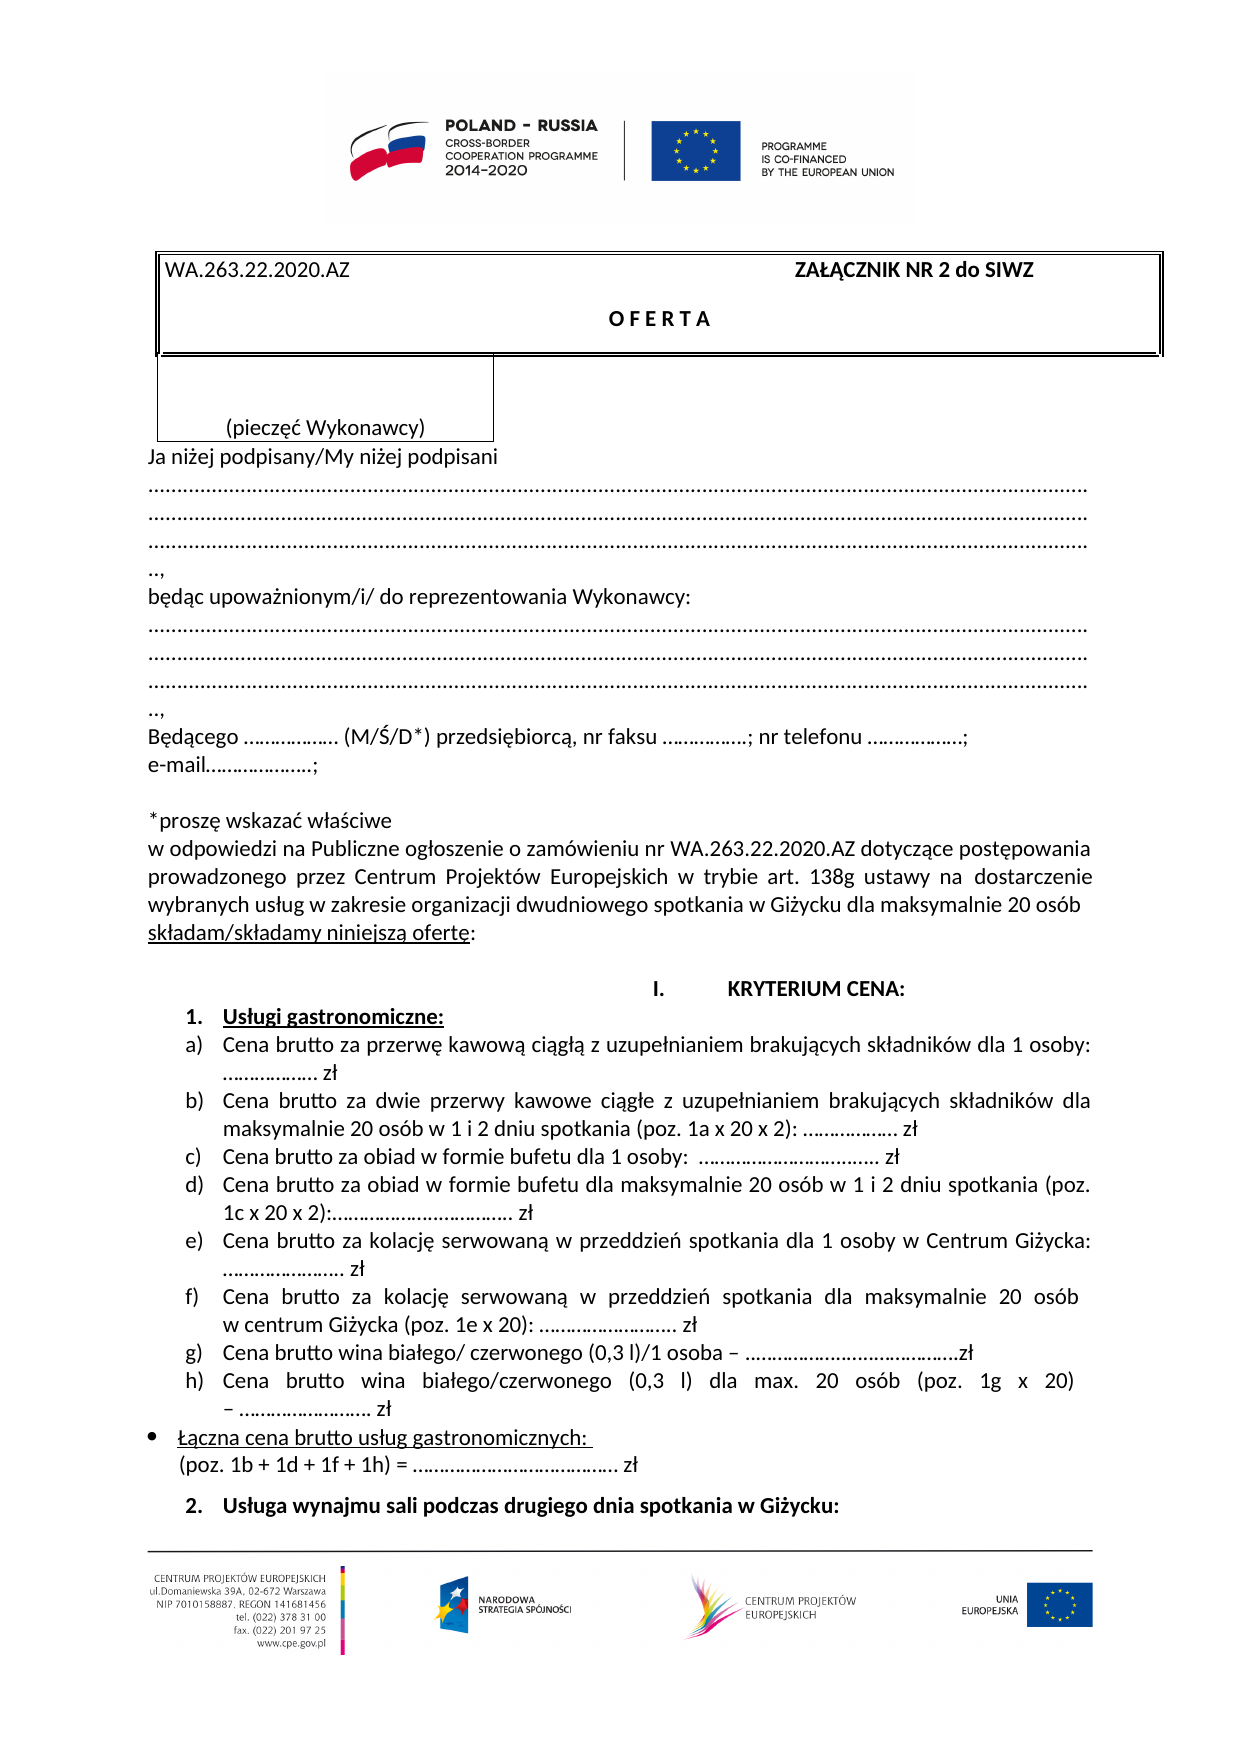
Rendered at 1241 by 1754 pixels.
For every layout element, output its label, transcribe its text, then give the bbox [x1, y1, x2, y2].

list Cena brutto za przerwę kawową ciągłą z uzupełnianiem brakujących składników dla 1 osoby: ……………… zł [185, 1030, 1093, 1086]
text Będącego ……………… (M/Ś/D*) przedsiębiorcą, nr faksu …………….; nr telefonu ………………; [148, 722, 1093, 750]
list Cena brutto za kolację serwowaną w przeddzień spotkania dla maksymalnie 20 osób w centrum Giżycka (poz. 1e x 20): …………………….. zł [185, 1282, 1093, 1338]
picture [325, 73, 915, 223]
list Cena brutto za dwie przerwy kawowe ciągłe z uzupełnianiem brakujących składników dla maksymalnie 20 osób w 1 i 2 dniu spotkania (poz. 1a x 20 x 2): ……………… zł [185, 1086, 1093, 1142]
list Cena brutto wina białego/ czerwonego (0,3 l)/1 osoba – ..……………..…..…………….zł [185, 1338, 1093, 1367]
text będąc upoważnionym/i/ do reprezentowania Wykonawcy: [148, 582, 1093, 610]
list Cena brutto za kolację serwowaną w przeddzień spotkania dla 1 osoby w Centrum Giżycka: ………………….. zł [185, 1226, 1093, 1282]
list Cena brutto za obiad w formie bufetu dla maksymalnie 20 osób w 1 i 2 dniu spotkania (poz. 1c x 20 x 2):………………..………….. zł [185, 1170, 1093, 1226]
list Łączna cena brutto usług gastronomicznych: [148, 1423, 1093, 1451]
text składam/składamy niniejszą ofertę: [148, 918, 1093, 946]
table_header WA.263.22.2020.AZ ZAŁĄCZNIK NR 2 do SIWZ [160, 255, 1159, 304]
table_cell (pieczęć Wykonawcy) [158, 352, 493, 441]
picture [147, 1550, 1093, 1655]
list Cena brutto wina białego/czerwonego (0,3 l) dla max. 20 osób (poz. 1g x 20) – ……………………. zł [185, 1367, 1093, 1423]
text e-mail………………..; [148, 750, 1093, 778]
text *proszę wskazać właściwe [148, 806, 1093, 834]
text Ja niżej podpisany/My niżej podpisani [148, 442, 1093, 470]
text ..........................................................................................................................................................................................................................................................................................................................................................................................................................................................................................................., [148, 610, 1093, 722]
list Usługa wynajmu sali podczas drugiego dnia spotkania w Giżycku: [185, 1491, 1093, 1519]
list Cena brutto za obiad w formie bufetu dla 1 osoby: ………………………..….. zł [185, 1142, 1093, 1170]
text (poz. 1b + 1d + 1f + 1h) = ………………………………… zł [148, 1451, 1093, 1479]
text ..........................................................................................................................................................................................................................................................................................................................................................................................................................................................................................................., [148, 470, 1093, 582]
text w odpowiedzi na Publiczne ogłoszenie o zamówieniu nr WA.263.22.2020.AZ dotyczące postępowania prowadzonego przez Centrum Projektów Europejskich w trybie art. 138g ustawy na dostarczenie wybranych usług w zakresie organizacji dwudniowego spotkania w Giżycku dla maksymalnie 20 osób [148, 834, 1093, 918]
list Usługi gastronomiczne: [185, 1002, 1093, 1030]
list KRYTERIUM CENA: [653, 974, 1093, 1002]
table_cell O F E R T A [160, 304, 1159, 352]
